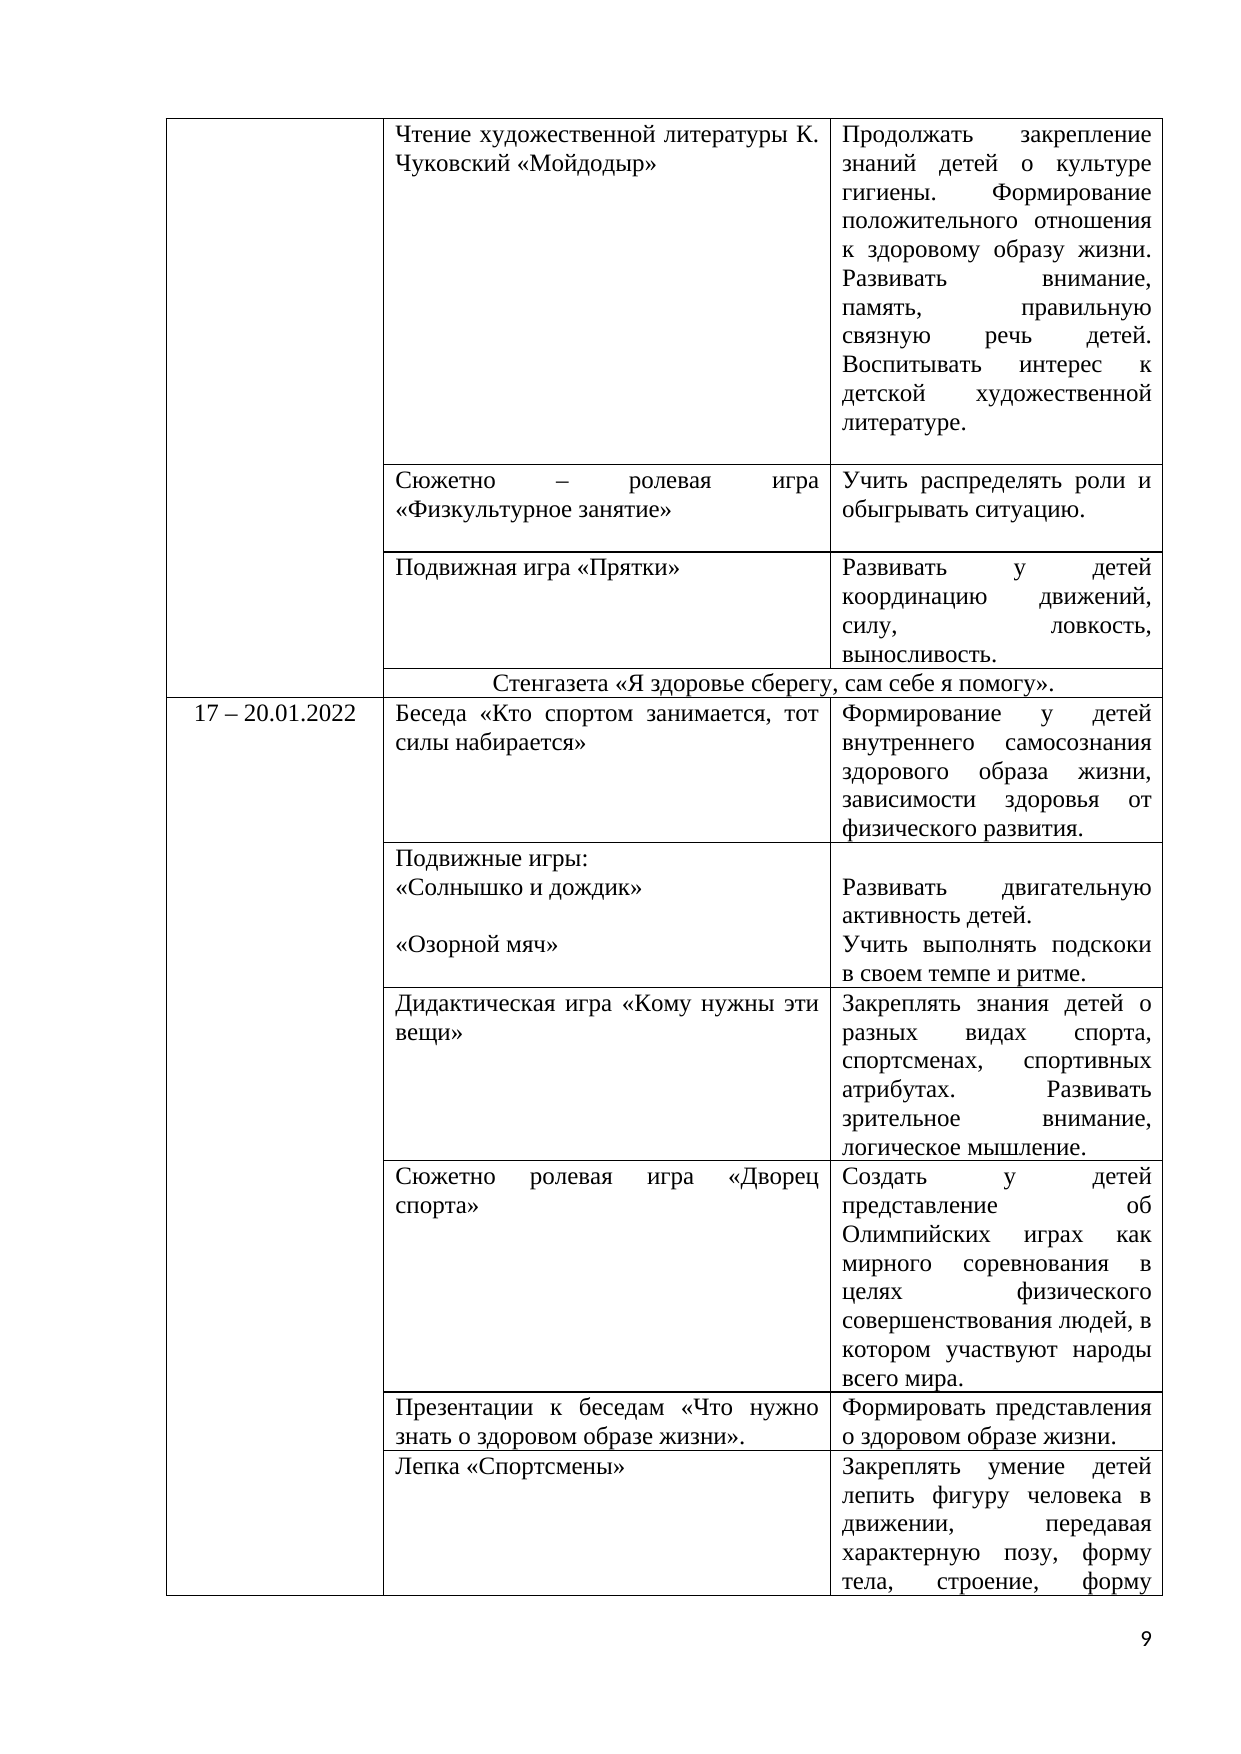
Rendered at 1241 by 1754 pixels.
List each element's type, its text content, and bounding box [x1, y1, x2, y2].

table_cell Продолжать закрепление знаний детей о культуре гигиены. Формирование положительного отношения к здоровому образу жизни. Развивать внимание, память, правильную связную речь детей. Воспитывать интерес к детской художественной литературе. [831, 119, 1162, 464]
table_cell Стенгазета «Я здоровье сберегу, сам себе я помогу». [384, 669, 1162, 697]
table_cell Подвижные игры: «Солнышко и дождик» «Озорной мяч» [384, 843, 830, 987]
table_cell Создать у детей представление об Олимпийских играх как мирного соревнования в целях физического совершенствования людей, в котором участвуют народы всего мира. [831, 1161, 1162, 1391]
table_cell Беседа «Кто спортом занимается, тот силы набирается» [384, 698, 830, 842]
table_cell Формирование у детей внутреннего самосознания здорового образа жизни, зависимости здоровья от физического развития. [831, 698, 1162, 842]
table_cell Сюжетно ролевая игра «Дворец спорта» [384, 1161, 830, 1391]
table_cell Презентации к беседам «Что нужно знать о здоровом образе жизни». [384, 1393, 830, 1450]
table_cell Учить распределять роли и обыгрывать ситуацию. [831, 465, 1162, 551]
table_cell Сюжетно – ролевая игра «Физкультурное занятие» [384, 465, 830, 551]
table_cell Лепка «Спортсмены» [384, 1451, 830, 1595]
table_cell Формировать представления о здоровом образе жизни. [831, 1393, 1162, 1450]
table_cell Закреплять знания детей о разных видах спорта, спортсменах, спортивных атрибутах. Развивать зрительное внимание, логическое мышление. [831, 988, 1162, 1160]
table_cell 17 – 20.01.2022 [167, 698, 383, 1595]
table_cell Подвижная игра «Прятки» [384, 553, 830, 667]
table_cell Дидактическая игра «Кому нужны эти вещи» [384, 988, 830, 1160]
table_cell Развивать двигательную активность детей. Учить выполнять подскоки в своем темпе и ритме. [831, 843, 1162, 987]
table_cell Чтение художественной литературы К. Чуковский «Мойдодыр» [384, 119, 830, 464]
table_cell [831, 1451, 1162, 1595]
table_cell Развивать у детей координацию движений, силу, ловкость, выносливость. [831, 553, 1162, 667]
